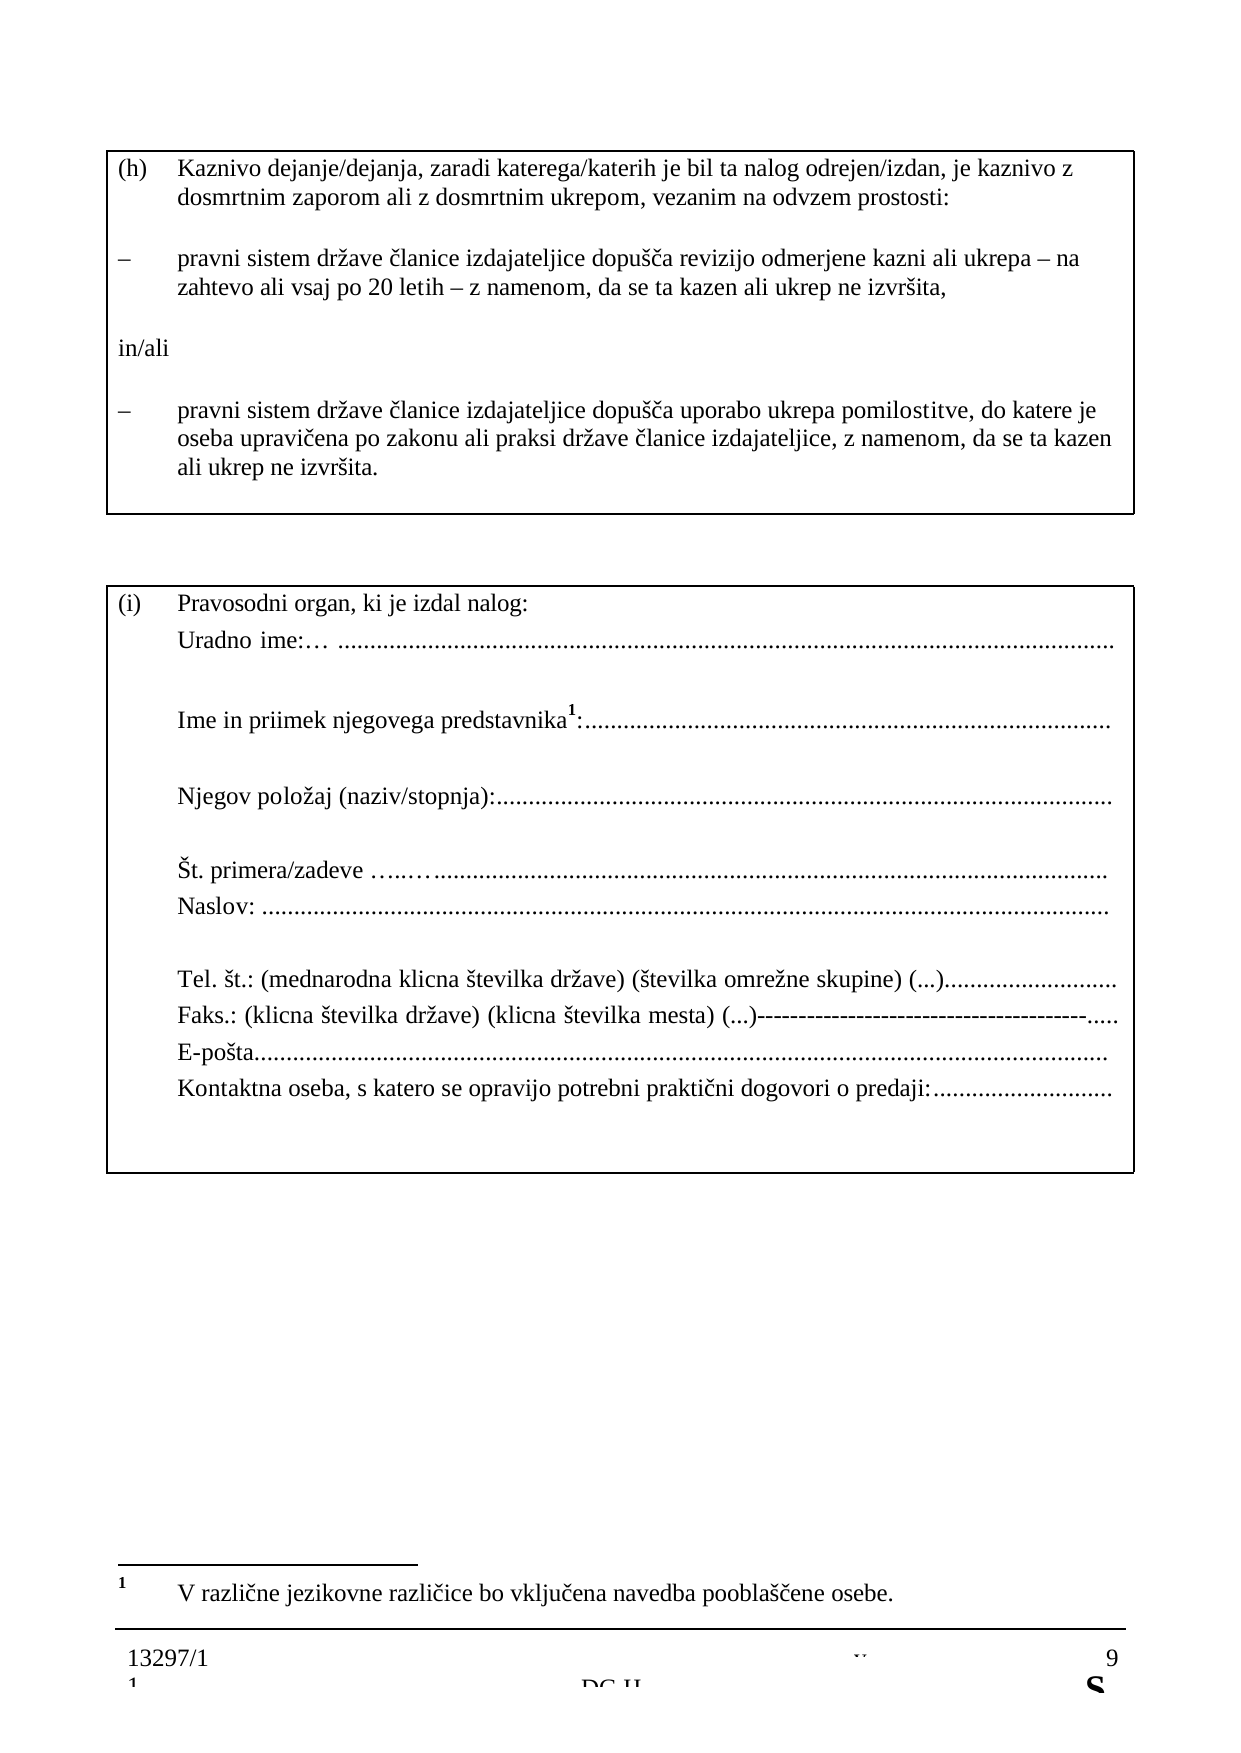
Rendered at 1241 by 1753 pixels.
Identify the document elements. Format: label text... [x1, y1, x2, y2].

text Uradno ime:… ......................................................................................................................... Ime in priimek njegovega predstavnika1:.................................................................................. [177, 625, 1119, 734]
list pravni sistem države članice izdajateljice dopušča uporabo ukrepa pomilostitve, do katere je oseba upravičena po zakonu ali praksi države članice izdajateljice, z namenom, da se ta kazen ali ukrep ne izvršita. [118, 395, 1116, 481]
text Kontaktna oseba, s katero se opravijo potrebni praktični dogovori o predaji:............................ [177, 1073, 1119, 1102]
text Naslov: .................................................................................................................................... [177, 891, 1119, 920]
text in/ali [118, 333, 1138, 362]
list Kaznivo dejanje/dejanja, zaradi katerega/katerih je bil ta nalog odrejen/izdan, je kaznivo z dosmrtnim zaporom ali z dosmrtnim ukrepom, vezanim na odvzem prostosti: [118, 153, 1079, 211]
text 1 V različne jezikovne različice bo vključena navedba pooblaščene osebe. [118, 1573, 1138, 1607]
text Tel. št.: (mednarodna klicna številka države) (številka omrežne skupine) (...)........................... Faks.: (klicna številka države) (klicna številka mesta) (...)----------------------------------------..... E-pošta..................................................................................................................................... [177, 964, 1119, 1065]
text Št. primera/zadeve …..…......................................................................................................... [177, 855, 1119, 883]
list pravni sistem države članice izdajateljice dopušča revizijo odmerjene kazni ali ukrepa – na zahtevo ali vsaj po 20 letih – z namenom, da se ta kazen ali ukrep ne izvršita, [118, 243, 1085, 301]
list Pravosodni organ, ki je izdal nalog: [118, 588, 1138, 617]
text Njegov položaj (naziv/stopnja):................................................................................................ [177, 782, 1119, 810]
